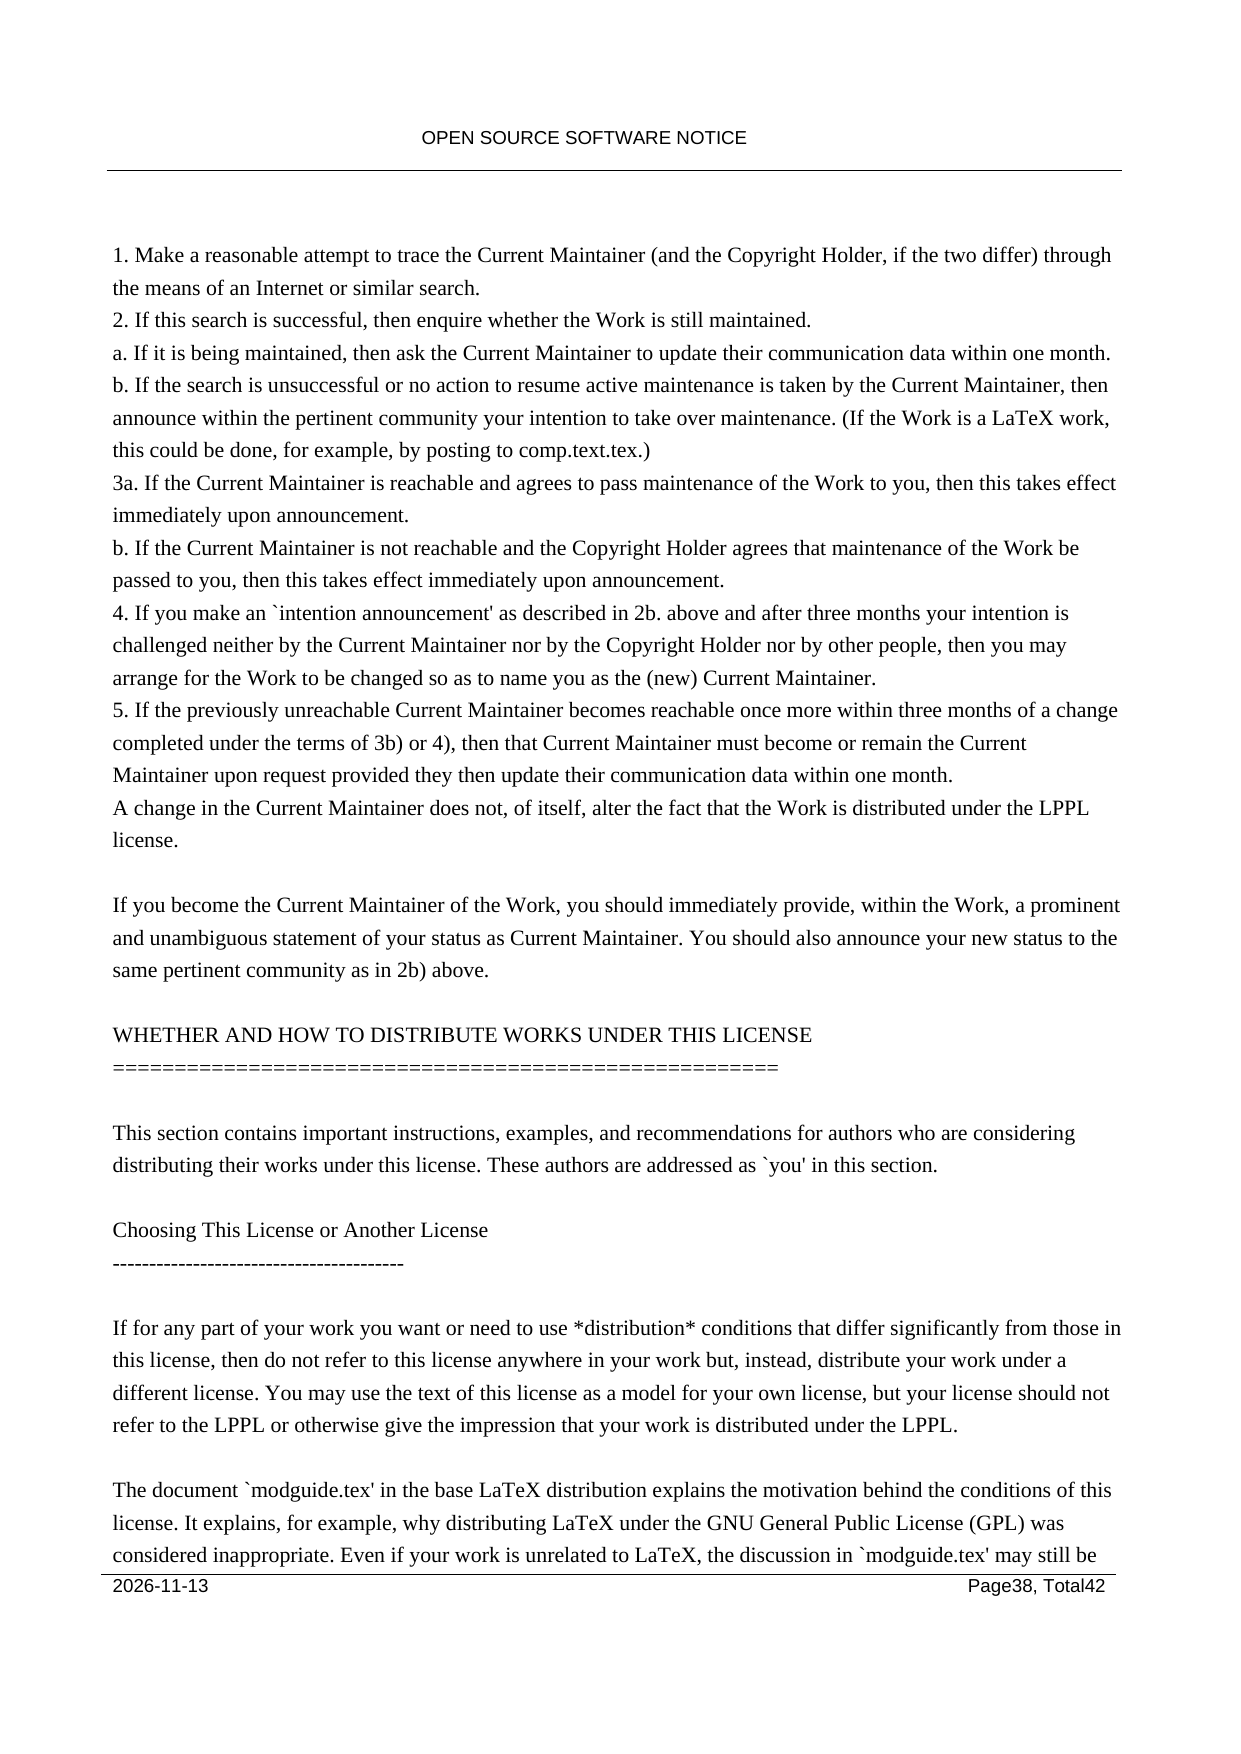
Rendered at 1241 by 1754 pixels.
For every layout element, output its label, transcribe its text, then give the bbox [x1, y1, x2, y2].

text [112, 1474, 1128, 1571]
text This section contains important instructions, examples, and recommendations for authors who are considering distributing their works under this license. These authors are addressed as `you' in this section. [112, 1116, 1128, 1181]
text WHETHER AND HOW TO DISTRIBUTE WORKS UNDER THIS LICENSE [112, 1019, 1128, 1051]
text 5. If the previously unreachable Current Maintainer becomes reachable once more within three months of a change completed under the terms of 3b) or 4), then that Current Maintainer must become or remain the Current Maintainer upon request provided they then update their communication data within one month. [112, 694, 1128, 791]
text If you become the Current Maintainer of the Work, you should immediately provide, within the Work, a prominent and unambiguous statement of your status as Current Maintainer. You should also announce your new status to the same pertinent community as in 2b) above. [112, 889, 1128, 986]
text a. If it is being maintained, then ask the Current Maintainer to update their communication data within one month. [112, 336, 1128, 369]
text ====================================================== [112, 1051, 1128, 1084]
text A change in the Current Maintainer does not, of itself, alter the fact that the Work is distributed under the LPPL license. [112, 791, 1128, 856]
text Choosing This License or Another License [112, 1214, 1128, 1246]
text 3a. If the Current Maintainer is reachable and agrees to pass maintenance of the Work to you, then this takes effect immediately upon announcement. [112, 466, 1128, 531]
text 2. If this search is successful, then enquire whether the Work is still maintained. [112, 304, 1128, 336]
text ---------------------------------------- [112, 1246, 1128, 1279]
text 1. Make a reasonable attempt to trace the Current Maintainer (and the Copyright Holder, if the two differ) through the means of an Internet or similar search. [112, 239, 1128, 304]
text If for any part of your work you want or need to use *distribution* conditions that differ significantly from those in this license, then do not refer to this license anywhere in your work but, instead, distribute your work under a different license. You may use the text of this license as a model for your own license, but your license should not refer to the LPPL or otherwise give the impression that your work is distributed under the LPPL. [112, 1311, 1128, 1441]
text b. If the search is unsuccessful or no action to resume active maintenance is taken by the Current Maintainer, then announce within the pertinent community your intention to take over maintenance. (If the Work is a LaTeX work, this could be done, for example, by posting to comp.text.tex.) [112, 369, 1128, 466]
text 4. If you make an `intention announcement' as described in 2b. above and after three months your intention is challenged neither by the Current Maintainer nor by the Copyright Holder nor by other people, then you may arrange for the Work to be changed so as to name you as the (new) Current Maintainer. [112, 596, 1128, 694]
text b. If the Current Maintainer is not reachable and the Copyright Holder agrees that maintenance of the Work be passed to you, then this takes effect immediately upon announcement. [112, 531, 1128, 596]
